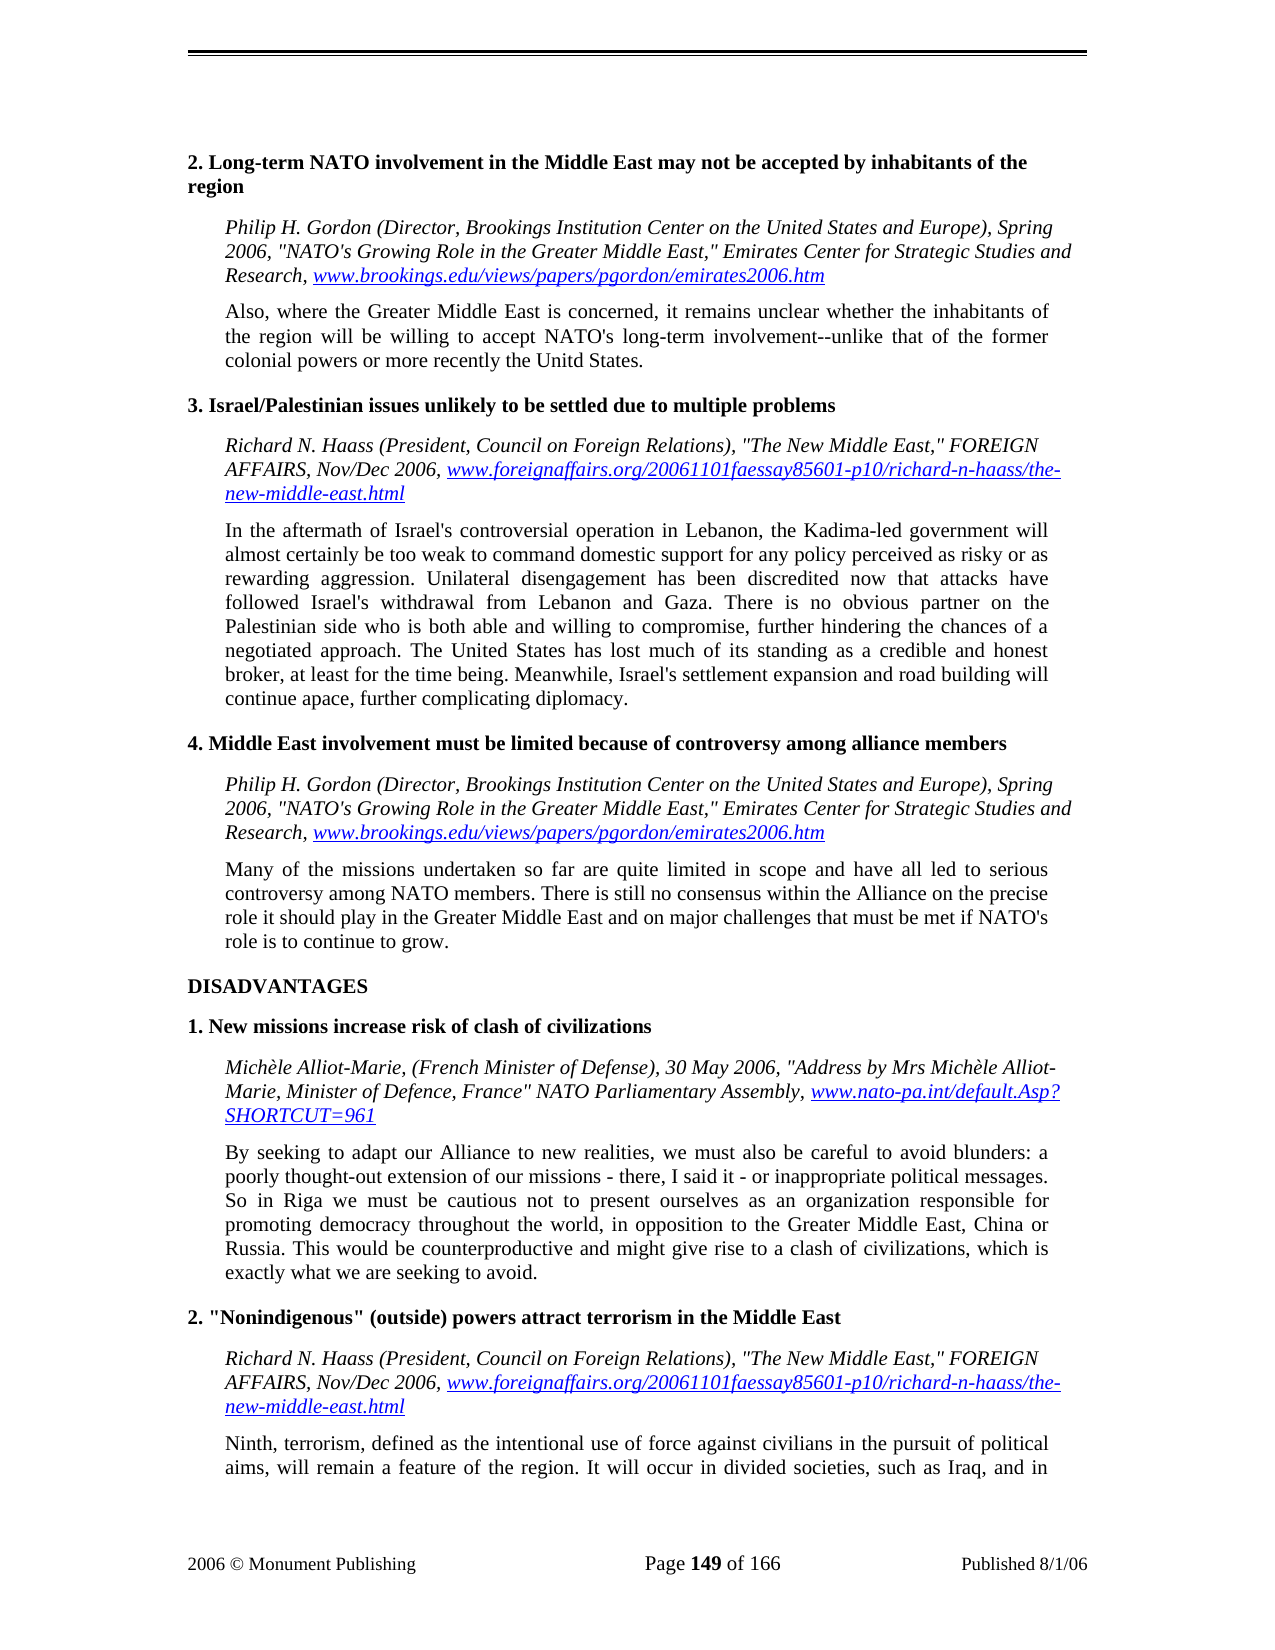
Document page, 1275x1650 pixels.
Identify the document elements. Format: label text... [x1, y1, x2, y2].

text DISADVANTAGES [187, 974, 1087, 998]
text Philip H. Gordon (Director, Brookings Institution Center on the United States and Europe), Spring 2006, "NATO's Growing Role in the Greater Middle East," Emirates Center for Strategic Studies and Research, www.brookings.edu/views/papers/pgordon/emirates2006.htm [225, 772, 1087, 844]
text Philip H. Gordon (Director, Brookings Institution Center on the United States and Europe), Spring 2006, "NATO's Growing Role in the Greater Middle East," Emirates Center for Strategic Studies and Research, www.brookings.edu/views/papers/pgordon/emirates2006.htm [225, 215, 1087, 287]
text 4. Middle East involvement must be limited because of controversy among alliance members [187, 731, 1087, 755]
text Many of the missions undertaken so far are quite limited in scope and have all led to serious controversy among NATO members. There is still no consensus within the Alliance on the precise role it should play in the Greater Middle East and on major challenges that must be met if NATO's role is to continue to grow. [225, 857, 1050, 953]
text 2. Long-term NATO involvement in the Middle East may not be accepted by inhabitants of the region [187, 150, 1087, 198]
text 1. New missions increase risk of clash of civilizations [187, 1014, 1087, 1038]
text Also, where the Greater Middle East is concerned, it remains unclear whether the inhabitants of the region will be willing to accept NATO's long-term involvement--unlike that of the former colonial powers or more recently the Unitd States. [225, 299, 1050, 372]
text 2. "Nonindigenous" (outside) powers attract terrorism in the Middle East [187, 1305, 1087, 1329]
text By seeking to adapt our Alliance to new realities, we must also be careful to avoid blunders: a poorly thought-out extension of our missions - there, I said it - or inappropriate political messages. So in Riga we must be cautious not to present ourselves as an organization responsible for promoting democracy throughout the world, in opposition to the Greater Middle East, China or Russia. This would be counterproductive and might give rise to a clash of civilizations, which is exactly what we are seeking to avoid. [225, 1140, 1050, 1284]
text 3. Israel/Palestinian issues unlikely to be settled due to multiple problems [187, 392, 1087, 417]
text In the aftermath of Israel's controversial operation in Lebanon, the Kadima-led government will almost certainly be too weak to command domestic support for any policy perceived as risky or as rewarding aggression. Unilateral disengagement has been discredited now that attacks have followed Israel's withdrawal from Lebanon and Gaza. There is no obvious partner on the Palestinian side who is both able and willing to compromise, further hindering the chances of a negotiated approach. The United States has lost much of its standing as a credible and honest broker, at least for the time being. Meanwhile, Israel's settlement expansion and road building will continue apace, further complicating diplomacy. [225, 518, 1050, 710]
text Michèle Alliot-Marie, (French Minister of Defense), 30 May 2006, "Address by Mrs Michèle Alliot-Marie, Minister of Defence, France" NATO Parliamentary Assembly, www.nato-pa.int/default.Asp?SHORTCUT=961 [225, 1055, 1087, 1127]
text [225, 1431, 1050, 1479]
